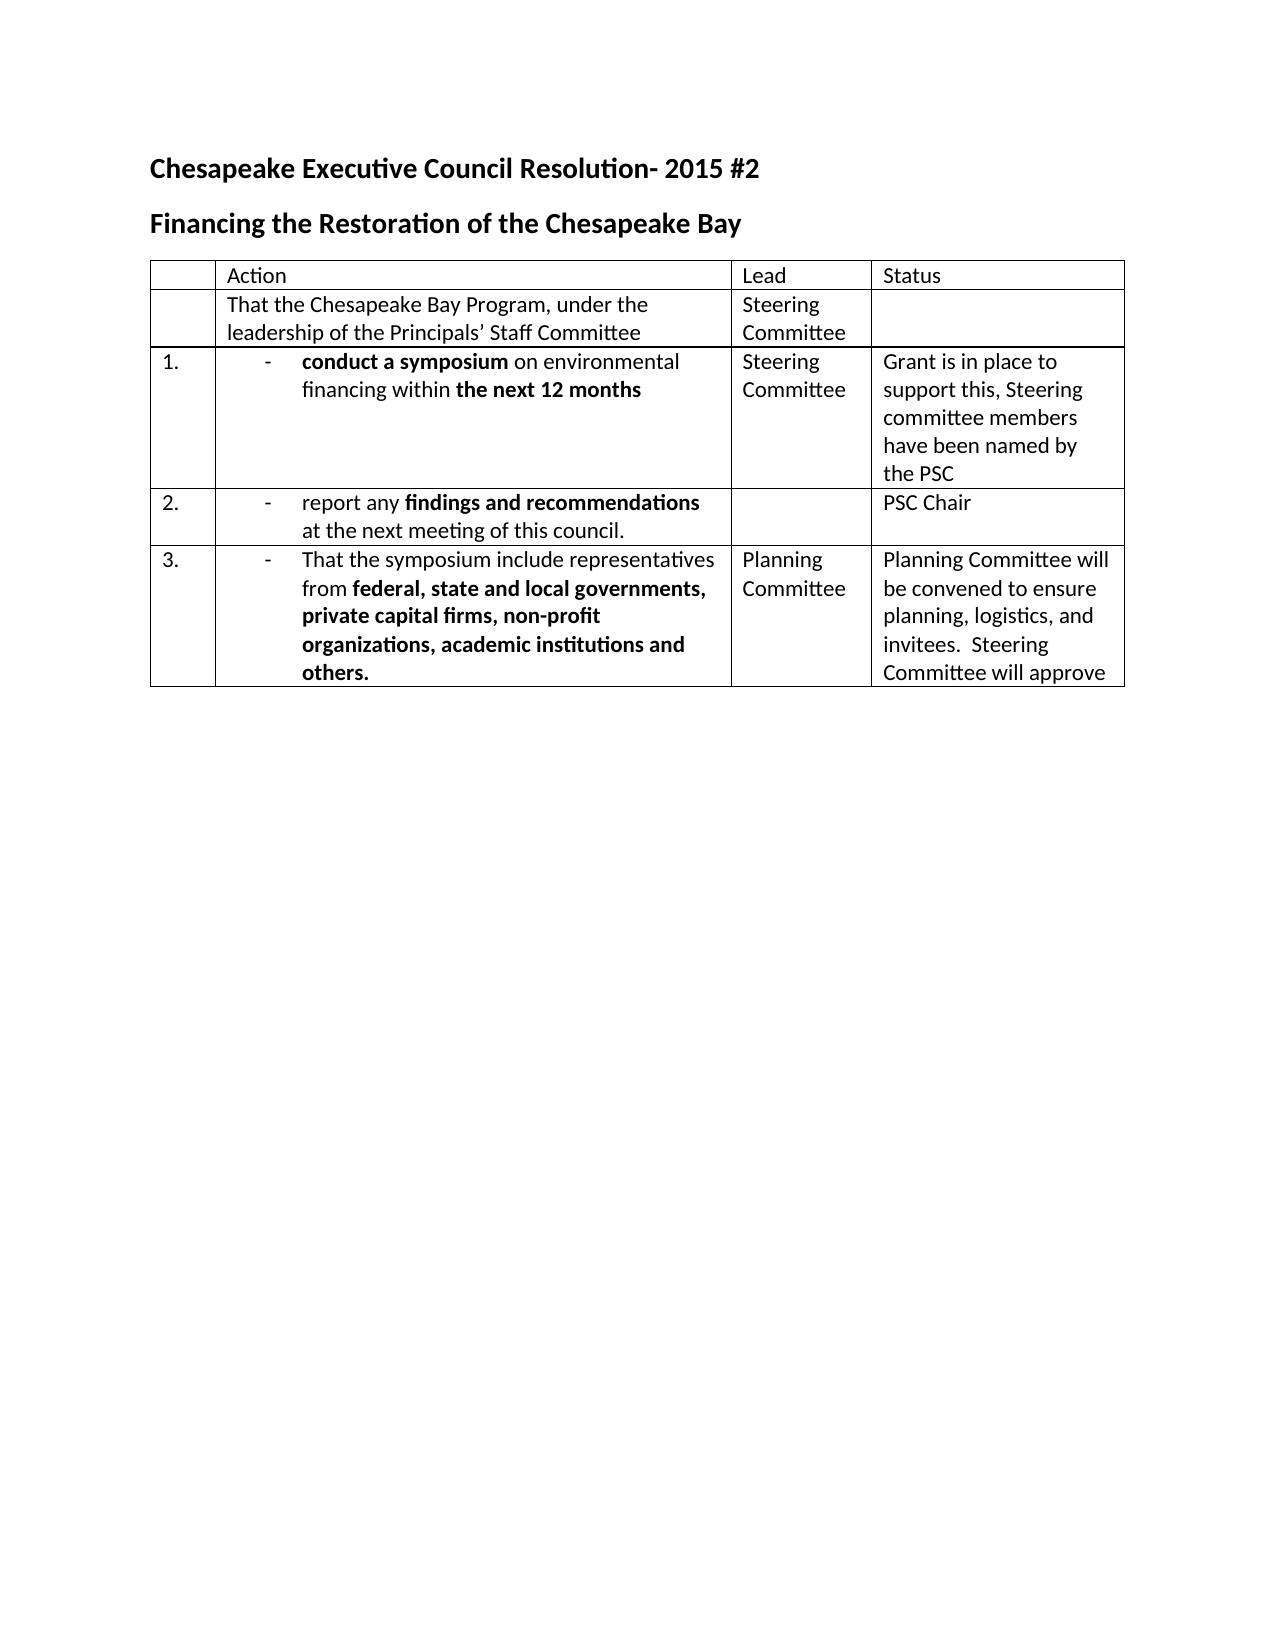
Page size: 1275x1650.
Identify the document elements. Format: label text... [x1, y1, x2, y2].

text Chesapeake Executive Council Resolution- 2015 #2 [150, 150, 1125, 186]
table_cell PSC Chair [872, 489, 1124, 544]
table_cell That the Chesapeake Bay Program, under the leadership of the Principals’ Staff Committee [216, 290, 731, 346]
table_cell [872, 290, 1124, 346]
table_cell Grant is in place to support this, Steering committee members have been named by the PSC [872, 348, 1124, 487]
table_cell conduct a symposium on environmental financing within the next 12 months [216, 348, 731, 487]
table_header [151, 261, 215, 289]
table_header Status [872, 261, 1124, 289]
table_header Action [216, 261, 731, 289]
table_cell That the symposium include representatives from federal, state and local governments, private capital firms, non-profit organizations, academic institutions and others. [216, 546, 731, 686]
text Financing the Restoration of the Chesapeake Bay [150, 205, 1125, 241]
table_cell 2. [151, 489, 215, 544]
table_header Lead [732, 261, 871, 289]
table_cell Planning Committee [732, 546, 871, 686]
table_cell 1. [151, 348, 215, 487]
table_cell Steering Committee [732, 290, 871, 346]
table_cell Planning Committee will be convened to ensure planning, logistics, and invitees. Steering Committee will approve [872, 546, 1124, 686]
table_cell Steering Committee [732, 348, 871, 487]
table_cell report any findings and recommendations at the next meeting of this council. [216, 489, 731, 544]
table_cell 3. [151, 546, 215, 686]
table_cell [151, 290, 215, 346]
table_cell [732, 489, 871, 544]
